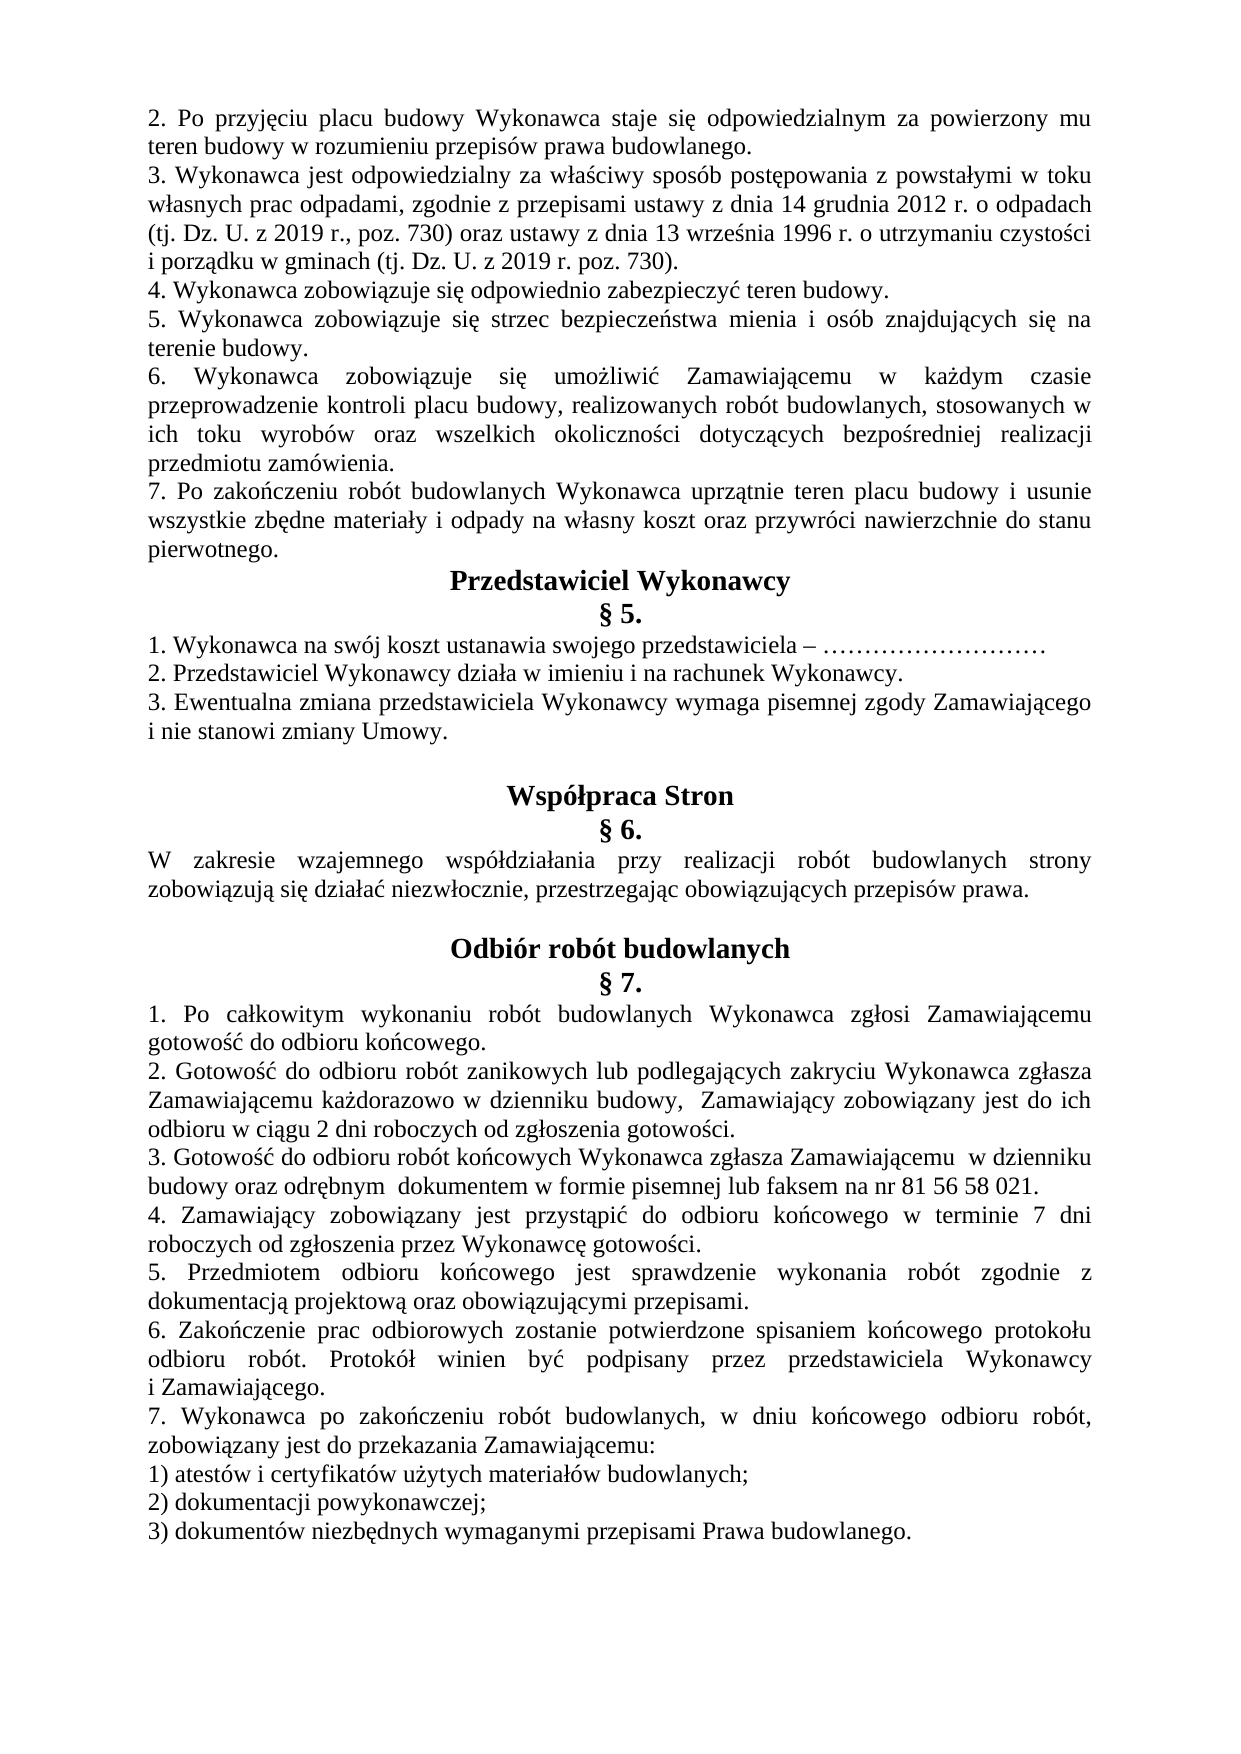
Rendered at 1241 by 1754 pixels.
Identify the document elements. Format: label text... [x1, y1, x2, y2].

text Współpraca Stron [148, 778, 1092, 812]
text 3) dokumentów niezbędnych wymaganymi przepisami Prawa budowlanego. [148, 1516, 1092, 1545]
text 5. Wykonawca zobowiązuje się strzec bezpieczeństwa mienia i osób znajdujących się na terenie budowy. [148, 304, 1092, 361]
text 6. Zakończenie prac odbiorowych zostanie potwierdzone spisaniem końcowego protokołu odbioru robót. Protokół winien być podpisany przez przedstawiciela Wykonawcy i Zamawiającego. [148, 1315, 1092, 1401]
text § 7. [148, 965, 1092, 999]
text § 6. [148, 812, 1092, 845]
text § 5. [148, 596, 1092, 630]
text 1. Wykonawca na swój koszt ustanawia swojego przedstawiciela – ……………………… [148, 630, 1092, 658]
text 7. Wykonawca po zakończeniu robót budowlanych, w dniu końcowego odbioru robót, zobowiązany jest do przekazania Zamawiającemu: [148, 1401, 1092, 1459]
text 7. Po zakończeniu robót budowlanych Wykonawca uprzątnie teren placu budowy i usunie wszystkie zbędne materiały i odpady na własny koszt oraz przywróci nawierzchnie do stanu pierwotnego. [148, 476, 1092, 563]
text 5. Przedmiotem odbioru końcowego jest sprawdzenie wykonania robót zgodnie z dokumentacją projektową oraz obowiązującymi przepisami. [148, 1257, 1092, 1315]
text 3. Gotowość do odbioru robót końcowych Wykonawca zgłasza Zamawiającemu w dzienniku budowy oraz odrębnym dokumentem w formie pisemnej lub faksem na nr 81 56 58 021. [148, 1142, 1092, 1200]
text 4. Zamawiający zobowiązany jest przystąpić do odbioru końcowego w terminie 7 dni roboczych od zgłoszenia przez Wykonawcę gotowości. [148, 1200, 1092, 1257]
text 6. Wykonawca zobowiązuje się umożliwić Zamawiającemu w każdym czasie przeprowadzenie kontroli placu budowy, realizowanych robót budowlanych, stosowanych w ich toku wyrobów oraz wszelkich okoliczności dotyczących bezpośredniej realizacji przedmiotu zamówienia. [148, 361, 1092, 476]
text 2. Gotowość do odbioru robót zanikowych lub podlegających zakryciu Wykonawca zgłasza Zamawiającemu każdorazowo w dzienniku budowy, Zamawiający zobowiązany jest do ich odbioru w ciągu 2 dni roboczych od zgłoszenia gotowości. [148, 1056, 1092, 1142]
text Odbiór robót budowlanych [148, 932, 1092, 965]
text 4. Wykonawca zobowiązuje się odpowiednio zabezpieczyć teren budowy. [148, 275, 1092, 304]
text 2. Przedstawiciel Wykonawcy działa w imieniu i na rachunek Wykonawcy. [148, 658, 1092, 687]
text 2) dokumentacji powykonawczej; [148, 1487, 1092, 1516]
text 1. Po całkowitym wykonaniu robót budowlanych Wykonawca zgłosi Zamawiającemu gotowość do odbioru końcowego. [148, 999, 1092, 1056]
text Przedstawiciel Wykonawcy [148, 563, 1092, 596]
text 3. Ewentualna zmiana przedstawiciela Wykonawcy wymaga pisemnej zgody Zamawiającego i nie stanowi zmiany Umowy. [148, 687, 1092, 745]
text 1) atestów i certyfikatów użytych materiałów budowlanych; [148, 1459, 1092, 1487]
text 2. Po przyjęciu placu budowy Wykonawca staje się odpowiedzialnym za powierzony mu teren budowy w rozumieniu przepisów prawa budowlanego. [148, 103, 1092, 160]
text 3. Wykonawca jest odpowiedzialny za właściwy sposób postępowania z powstałymi w toku własnych prac odpadami, zgodnie z przepisami ustawy z dnia 14 grudnia 2012 r. o odpadach (tj. Dz. U. z 2019 r., poz. 730) oraz ustawy z dnia 13 września 1996 r. o utrzymaniu czystości i porządku w gminach (tj. Dz. U. z 2019 r. poz. 730). [148, 160, 1092, 275]
text W zakresie wzajemnego współdziałania przy realizacji robót budowlanych strony zobowiązują się działać niezwłocznie, przestrzegając obowiązujących przepisów prawa. [148, 845, 1092, 903]
